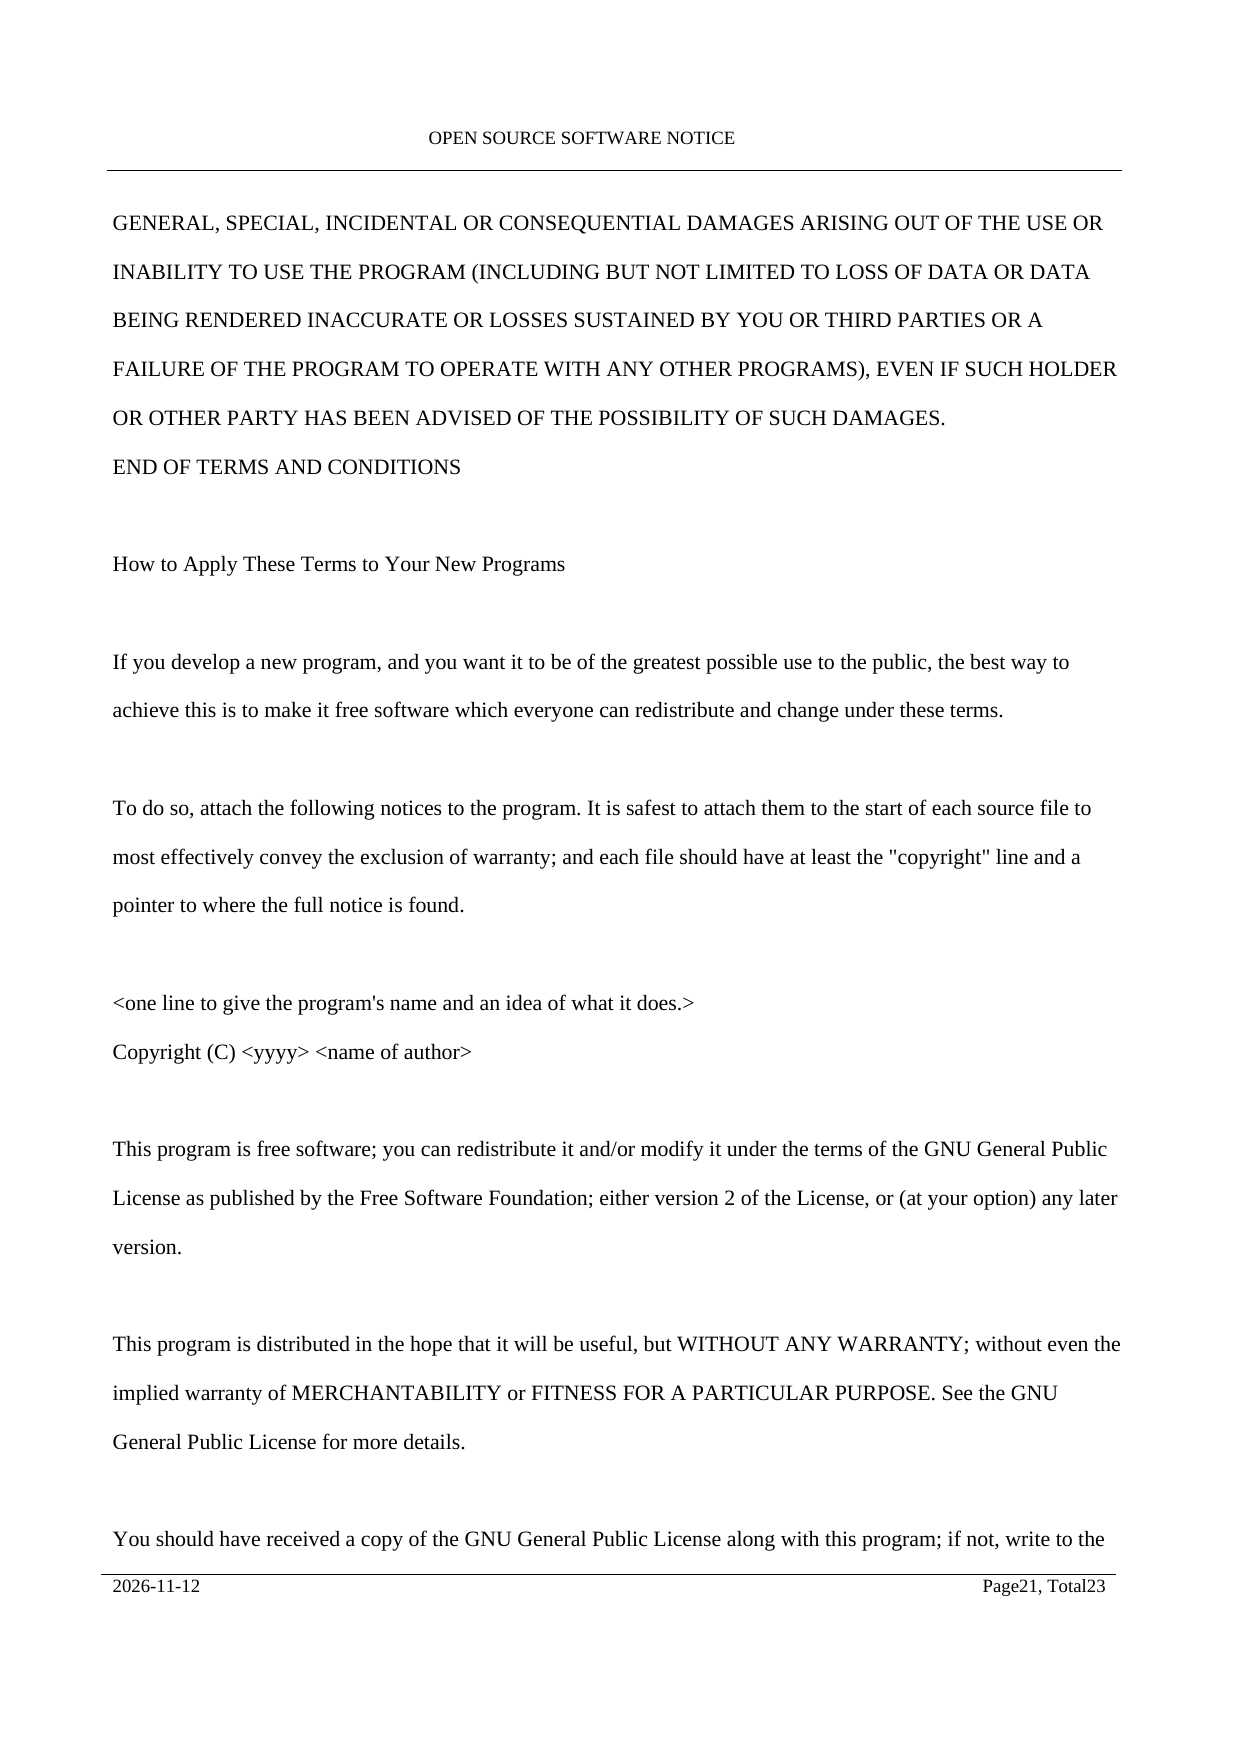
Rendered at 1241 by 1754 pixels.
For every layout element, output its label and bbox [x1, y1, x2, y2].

text [112, 206, 1128, 1555]
